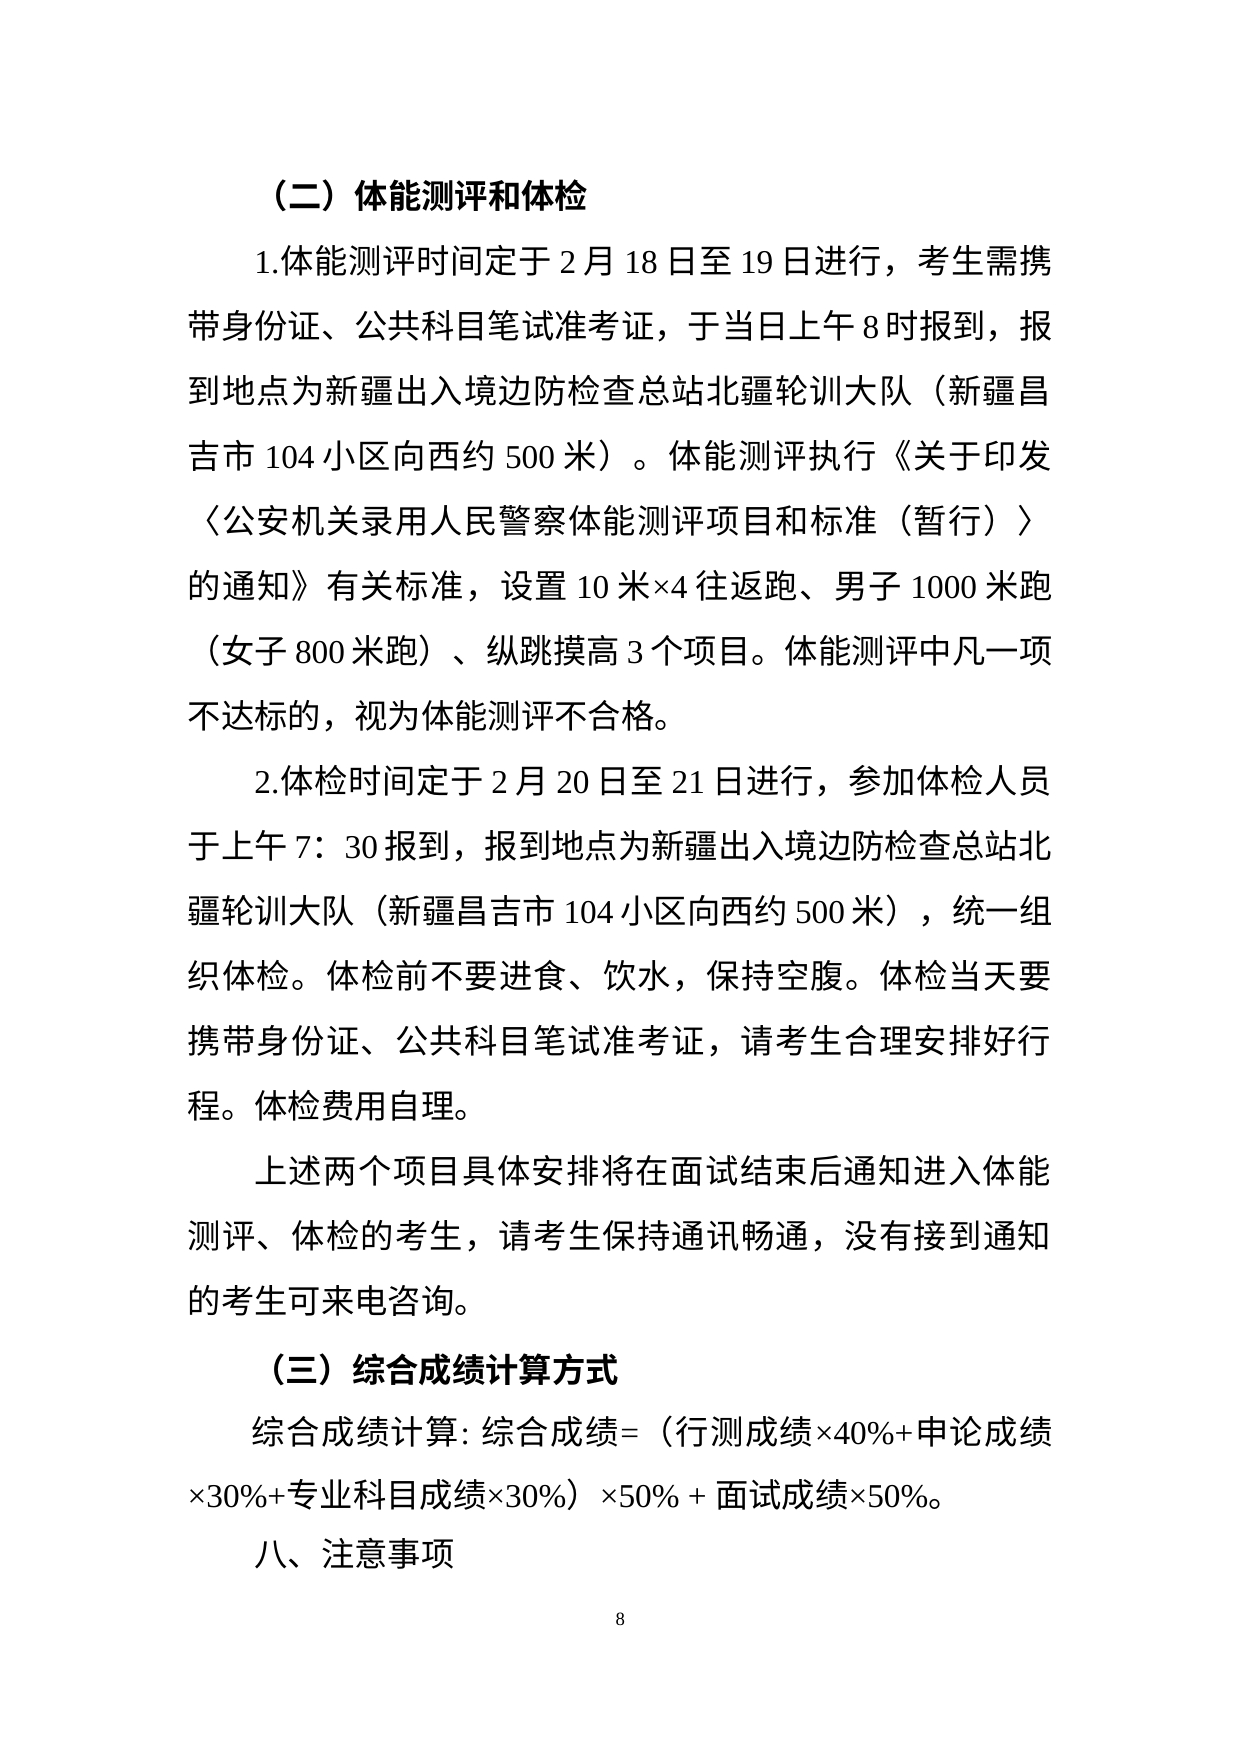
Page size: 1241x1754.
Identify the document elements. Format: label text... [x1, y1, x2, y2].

text 综合成绩计算: 综合成绩=（行测成绩×40%+申论成绩×30%+专业科目成绩×30%）×50% + 面试成绩×50%。 [187, 1394, 1053, 1519]
text 八、注意事项 [187, 1519, 1053, 1584]
text （三）综合成绩计算方式 [187, 1332, 1053, 1394]
text 2.体检时间定于2月20日至21日进行，参加体检人员于上午7：30报到，报到地点为新疆出入境边防检查总站北疆轮训大队（新疆昌吉市104小区向西约500米），统一组织体检。体检前不要进食、饮水，保持空腹。体检当天要携带身份证、公共科目笔试准考证，请考生合理安排好行程。体检费用自理。 [187, 747, 1053, 1137]
text （二）体能测评和体检 [187, 162, 1053, 227]
text 上述两个项目具体安排将在面试结束后通知进入体能测评、体检的考生，请考生保持通讯畅通，没有接到通知的考生可来电咨询。 [187, 1137, 1053, 1332]
text 1.体能测评时间定于2月18日至19日进行，考生需携带身份证、公共科目笔试准考证，于当日上午8时报到，报到地点为新疆出入境边防检查总站北疆轮训大队（新疆昌吉市104小区向西约500米）。体能测评执行《关于印发〈公安机关录用人民警察体能测评项目和标准（暂行）〉的通知》有关标准，设置10米×4往返跑、男子1000米跑（女子800米跑）、纵跳摸高3个项目。体能测评中凡一项不达标的，视为体能测评不合格。 [187, 227, 1053, 747]
